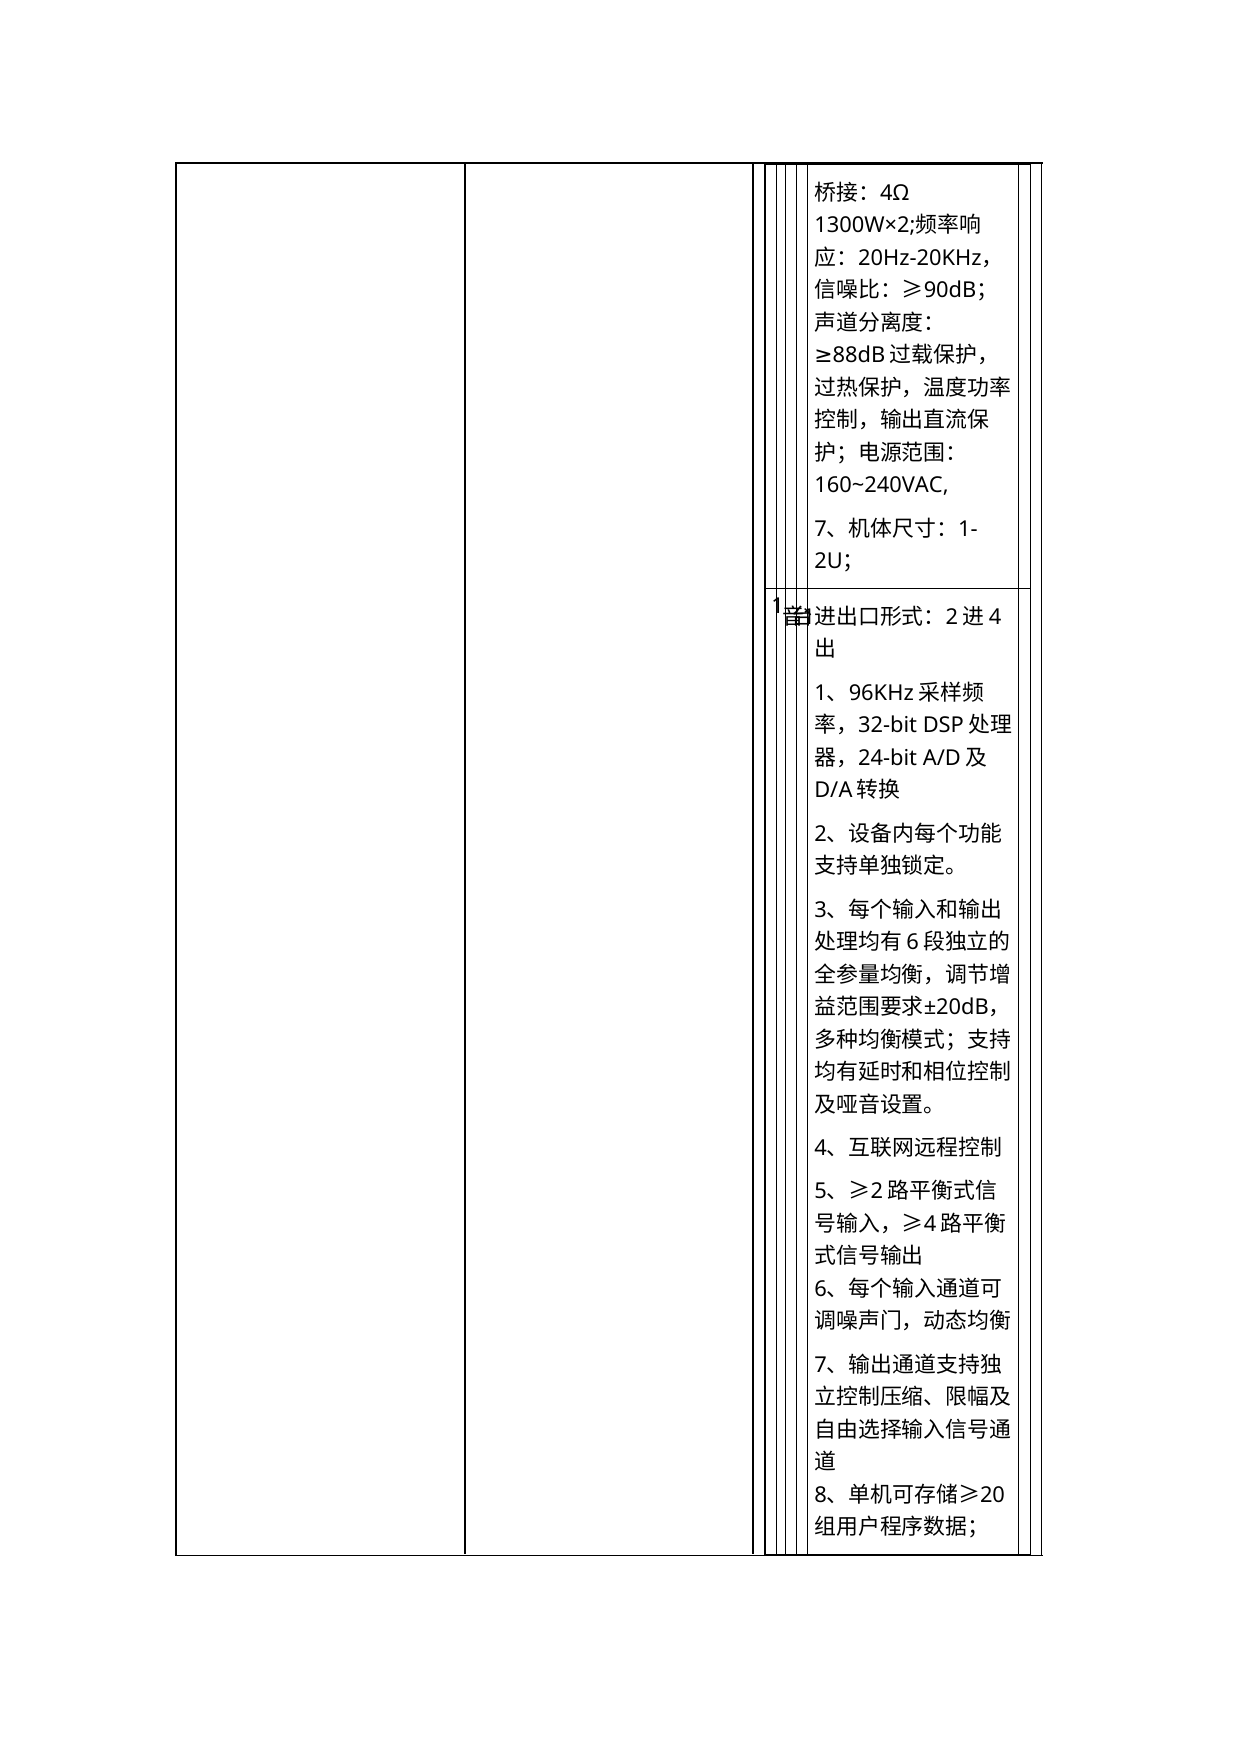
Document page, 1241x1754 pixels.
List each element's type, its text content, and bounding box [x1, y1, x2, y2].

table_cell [1019, 589, 1030, 1554]
table_cell 1 [466, 164, 752, 1554]
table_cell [1031, 164, 1041, 1554]
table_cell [808, 165, 1018, 588]
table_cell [797, 165, 807, 588]
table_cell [754, 164, 764, 1554]
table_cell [777, 589, 785, 1554]
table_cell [766, 589, 776, 1554]
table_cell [766, 165, 776, 588]
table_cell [777, 165, 785, 588]
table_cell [786, 165, 796, 588]
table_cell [1019, 165, 1030, 588]
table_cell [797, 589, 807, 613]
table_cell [786, 625, 796, 1554]
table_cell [808, 589, 1018, 1554]
table_cell [177, 164, 464, 1554]
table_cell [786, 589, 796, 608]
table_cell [797, 625, 807, 1554]
